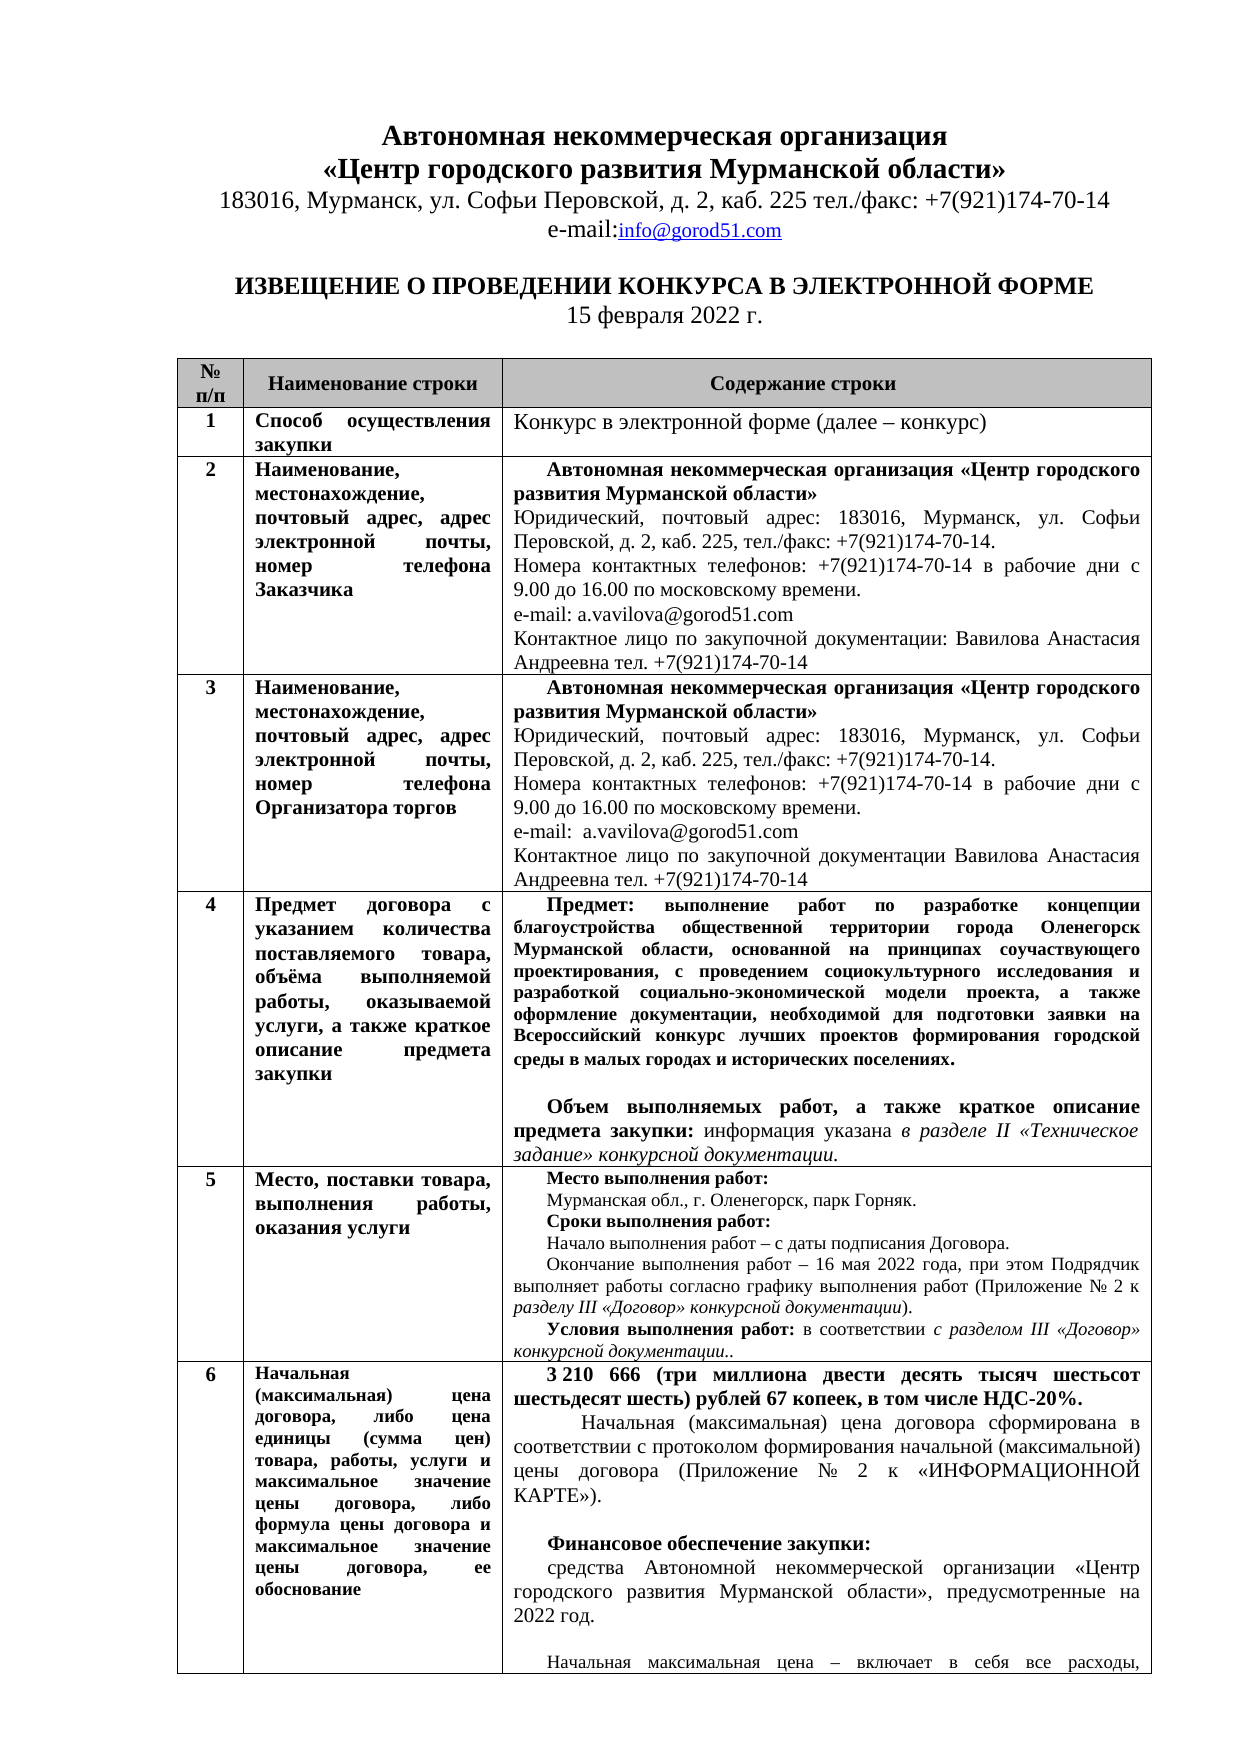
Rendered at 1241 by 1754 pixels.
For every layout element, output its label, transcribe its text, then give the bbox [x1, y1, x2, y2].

table_cell Место, поставки товара, выполнения работы, оказания услуги [244, 1167, 502, 1361]
table_cell Наименование, местонахождение, почтовый адрес, адрес электронной почты, номер телефона Организатора торгов [244, 675, 502, 891]
table_cell 4 [178, 892, 243, 1166]
table_cell Место выполнения работ: Мурманская обл., г. Оленегорск, парк Горняк. Сроки выполнения работ: Начало выполнения работ – с даты подписания Договора. Окончание выполнения работ – 16 мая 2022 года, при этом Подрядчик выполняет работы согласно графику выполнения работ (Приложение № 2 к разделу III «Договор» конкурсной документации). Условия выполнения работ: в соответствии с разделом III «Договор» конкурсной документации.. [503, 1167, 1151, 1361]
table_cell Предмет: выполнение работ по разработке концепции благоустройства общественной территории города Оленегорск Мурманской области, основанной на принципах соучаствующего проектирования, с проведением социокультурного исследования и разработкой социально-экономической модели проекта, а также оформление документации, необходимой для подготовки заявки на Всероссийский конкурс лучших проектов формирования городской среды в малых городах и исторических поселениях. Объем выполняемых работ, а также краткое описание предмета закупки: информация указана в разделе II «Техническое задание» конкурсной документации. [503, 892, 1151, 1166]
text e-mail:info@gorod51.com [177, 214, 1152, 243]
table_header № п/п [178, 359, 243, 407]
table_cell Предмет договора с указанием количества поставляемого товара, объёма выполняемой работы, оказываемой услуги, а также краткое описание предмета закупки [244, 892, 502, 1166]
table_cell Способ осуществления закупки [244, 408, 502, 456]
table_cell Конкурс в электронной форме (далее – конкурс) [503, 408, 1151, 456]
table_cell Автономная некоммерческая организация «Центр городского развития Мурманской области» Юридический, почтовый адрес: 183016, Мурманск, ул. Софьи Перовской, д. 2, каб. 225, тел./факс: +7(921)174-70-14. Номера контактных телефонов: +7(921)174-70-14 в рабочие дни с 9.00 до 16.00 по московскому времени. e-mail: a.vavilova@gorod51.com Контактное лицо по закупочной документации Вавилова Анастасия Андреевна тел. +7(921)174-70-14 [503, 675, 1151, 891]
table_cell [244, 1362, 502, 1672]
table_cell 2 [178, 457, 243, 674]
text «Центр городского развития Мурманской области» [177, 152, 1152, 185]
table_cell 5 [178, 1167, 243, 1361]
table_cell 3 [178, 675, 243, 891]
table_cell Наименование, местонахождение, почтовый адрес, адрес электронной почты, номер телефона Заказчика [244, 457, 502, 674]
table_header Содержание строки [503, 359, 1151, 407]
text Автономная некоммерческая организация [177, 118, 1152, 152]
text 183016, Мурманск, ул. Софьи Перовской, д. 2, каб. 225 тел./факс: +7(921)174-70-14 [177, 185, 1152, 214]
text ИЗВЕЩЕНИЕ О ПРОВЕДЕНИИ КОНКУРСА В ЭЛЕКТРОННОЙ ФОРМЕ [177, 271, 1152, 300]
table_header Наименование строки [244, 359, 502, 407]
table_cell Автономная некоммерческая организация «Центр городского развития Мурманской области» Юридический, почтовый адрес: 183016, Мурманск, ул. Софьи Перовской, д. 2, каб. 225, тел./факс: +7(921)174-70-14. Номера контактных телефонов: +7(921)174-70-14 в рабочие дни с 9.00 до 16.00 по московскому времени. e-mail: a.vavilova@gorod51.com Контактное лицо по закупочной документации: Вавилова Анастасия Андреевна тел. +7(921)174-70-14 [503, 457, 1151, 674]
text 15 февраля 2022 г. [177, 300, 1152, 329]
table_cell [503, 1362, 1151, 1672]
table_cell 1 [178, 408, 243, 456]
table_cell 6 [178, 1362, 243, 1672]
